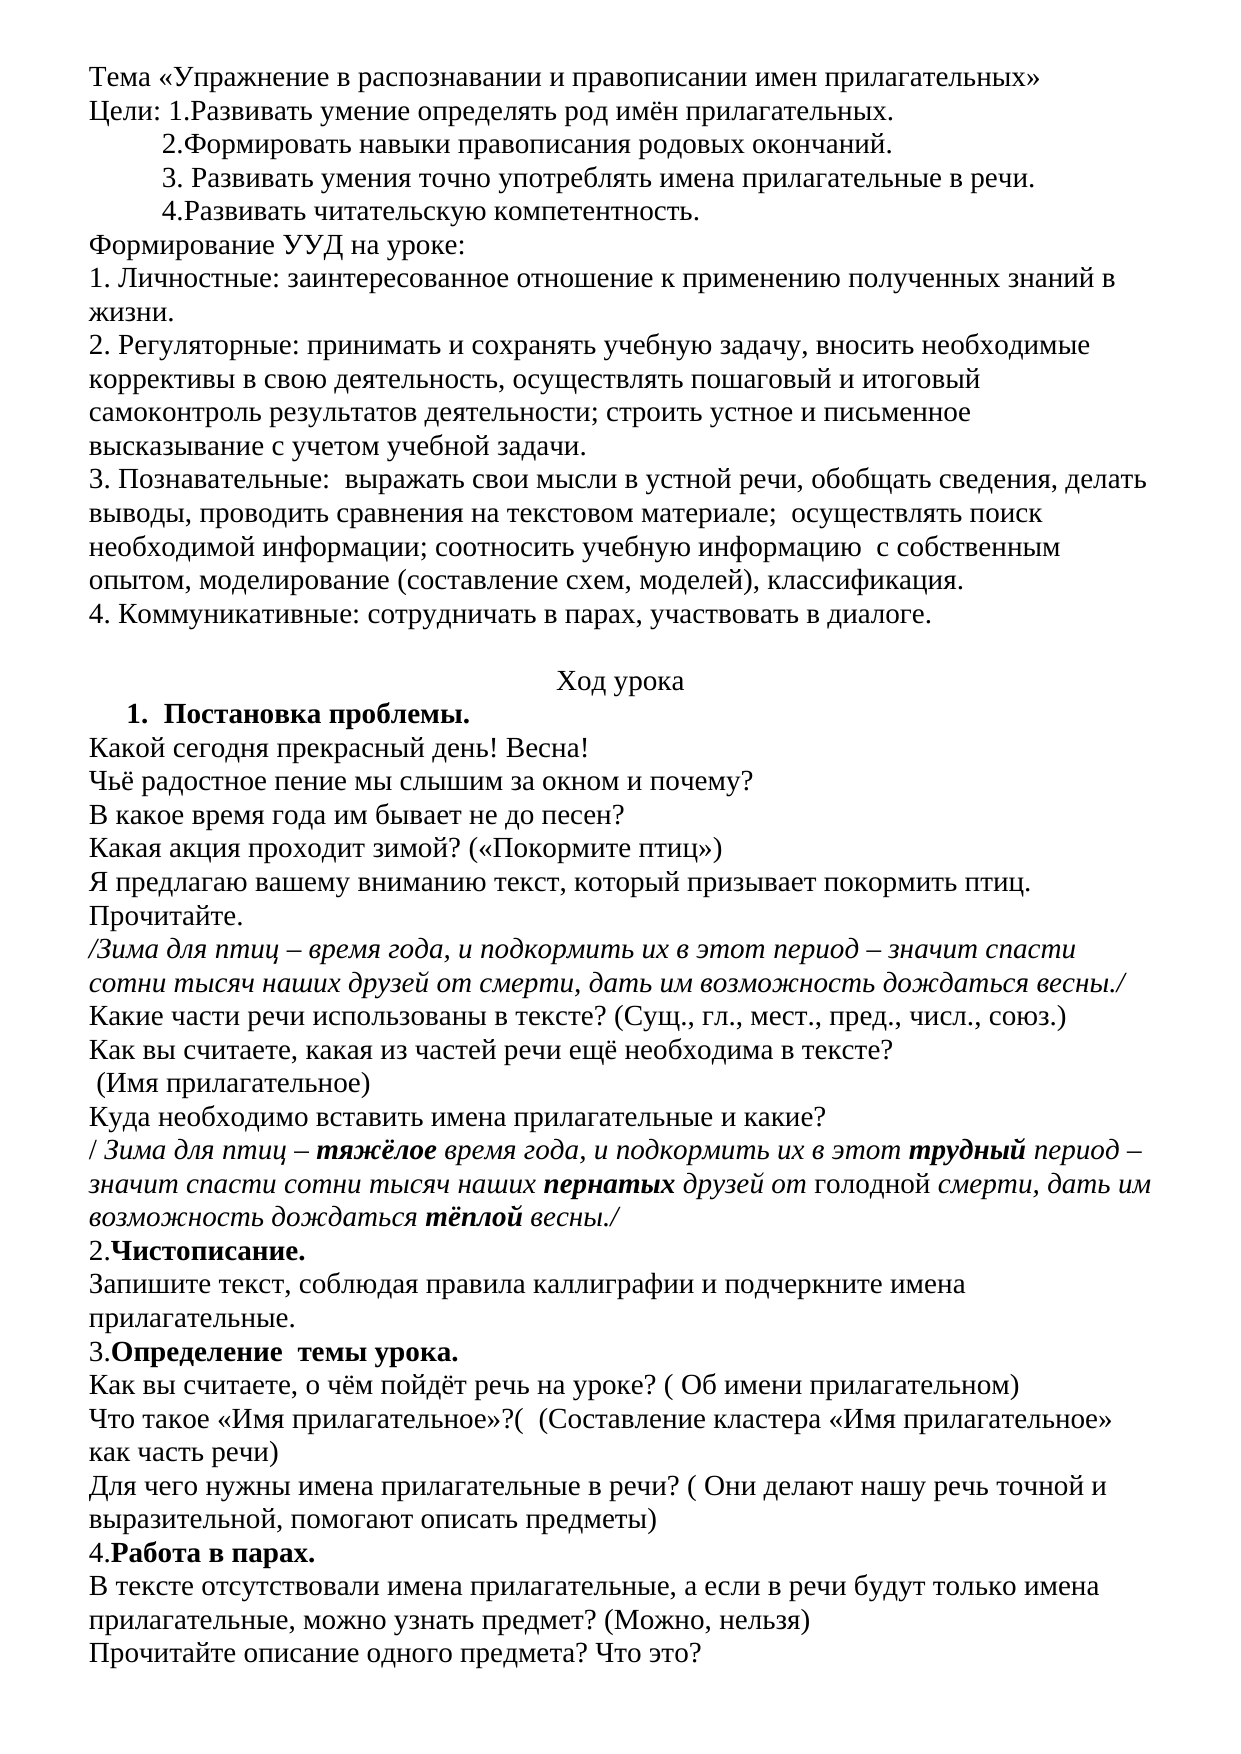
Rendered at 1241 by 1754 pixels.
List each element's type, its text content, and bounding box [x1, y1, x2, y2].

text 2.Чистописание. [89, 1233, 1152, 1267]
text Как вы считаете, о чём пойдёт речь на уроке? ( Об имени прилагательном) [89, 1367, 1152, 1401]
text 2.Формировать навыки правописания родовых окончаний. [89, 126, 1152, 160]
text высказывание с учетом учебной задачи. [89, 428, 1152, 462]
text 1. Личностные: заинтересованное отношение к применению полученных знаний в жизни. [89, 260, 1152, 327]
text коррективы в свою деятельность, осуществлять пошаговый и итоговый [89, 361, 1152, 394]
text Чьё радостное пение мы слышим за окном и почему? [89, 763, 1152, 797]
text Какой сегодня прекрасный день! Весна! [89, 730, 1152, 763]
text / Зима для птиц – тяжёлое время года, и подкормить их в этот трудный период – значит спасти сотни тысяч наших пернатых друзей от голодной смерти, дать им возможность дождаться тёплой весны./ [89, 1132, 1152, 1233]
text 2. Регуляторные: принимать и сохранять учебную задачу, вносить необходимые [89, 327, 1152, 361]
text В какое время года им бывает не до песен? [89, 797, 1152, 831]
text Я предлагаю вашему вниманию текст, который призывает покормить птиц. Прочитайте. [89, 864, 1152, 931]
text 3. Познавательные: выражать свои мысли в устной речи, обобщать сведения, делать выводы, проводить сравнения на текстовом материале; осуществлять поиск необходимой информации; соотносить учебную информацию с собственным опытом, моделирование (составление схем, моделей), классификация. [89, 462, 1152, 596]
list Постановка проблемы. [126, 696, 1152, 730]
text 4.Развивать читательскую компетентность. [89, 193, 1152, 227]
text /Зима для птиц – время года, и подкормить их в этот период – значит спасти сотни тысяч наших друзей от смерти, дать им возможность дождаться весны./ [89, 931, 1152, 998]
text Что такое «Имя прилагательное»?( (Составление кластера «Имя прилагательное» как часть речи) [89, 1401, 1152, 1468]
text Как вы считаете, какая из частей речи ещё необходима в тексте? [89, 1032, 1152, 1065]
text Цели: 1.Развивать умение определять род имён прилагательных. [89, 93, 1152, 126]
text 3. Развивать умения точно употреблять имена прилагательные в речи. [89, 160, 1152, 193]
text 4.Работа в парах. [89, 1535, 1152, 1568]
text Для чего нужны имена прилагательные в речи? ( Они делают нашу речь точной и выразительной, помогают описать предметы) [89, 1468, 1152, 1535]
text Куда необходимо вставить имена прилагательные и какие? [89, 1099, 1152, 1132]
text В тексте отсутствовали имена прилагательные, а если в речи будут только имена прилагательные, можно узнать предмет? (Можно, нельзя) [89, 1568, 1152, 1636]
text Тема «Упражнение в распознавании и правописании имен прилагательных» [89, 59, 1152, 93]
text 3.Определение темы урока. [89, 1334, 1152, 1367]
text Формирование УУД на уроке: [89, 227, 1152, 260]
text 4. Коммуникативные: сотрудничать в парах, участвовать в диалоге. [89, 596, 1152, 629]
text Какая акция проходит зимой? («Покормите птиц») [89, 831, 1152, 864]
text Какие части речи использованы в тексте? (Сущ., гл., мест., пред., числ., союз.) [89, 998, 1152, 1032]
text Запишите текст, соблюдая правила каллиграфии и подчеркните имена прилагательные. [89, 1267, 1152, 1334]
text самоконтроль результатов деятельности; строить устное и письменное [89, 394, 1152, 428]
text Прочитайте описание одного предмета? Что это? [89, 1636, 1152, 1669]
text (Имя прилагательное) [89, 1065, 1152, 1099]
text Ход урока [89, 663, 1152, 696]
